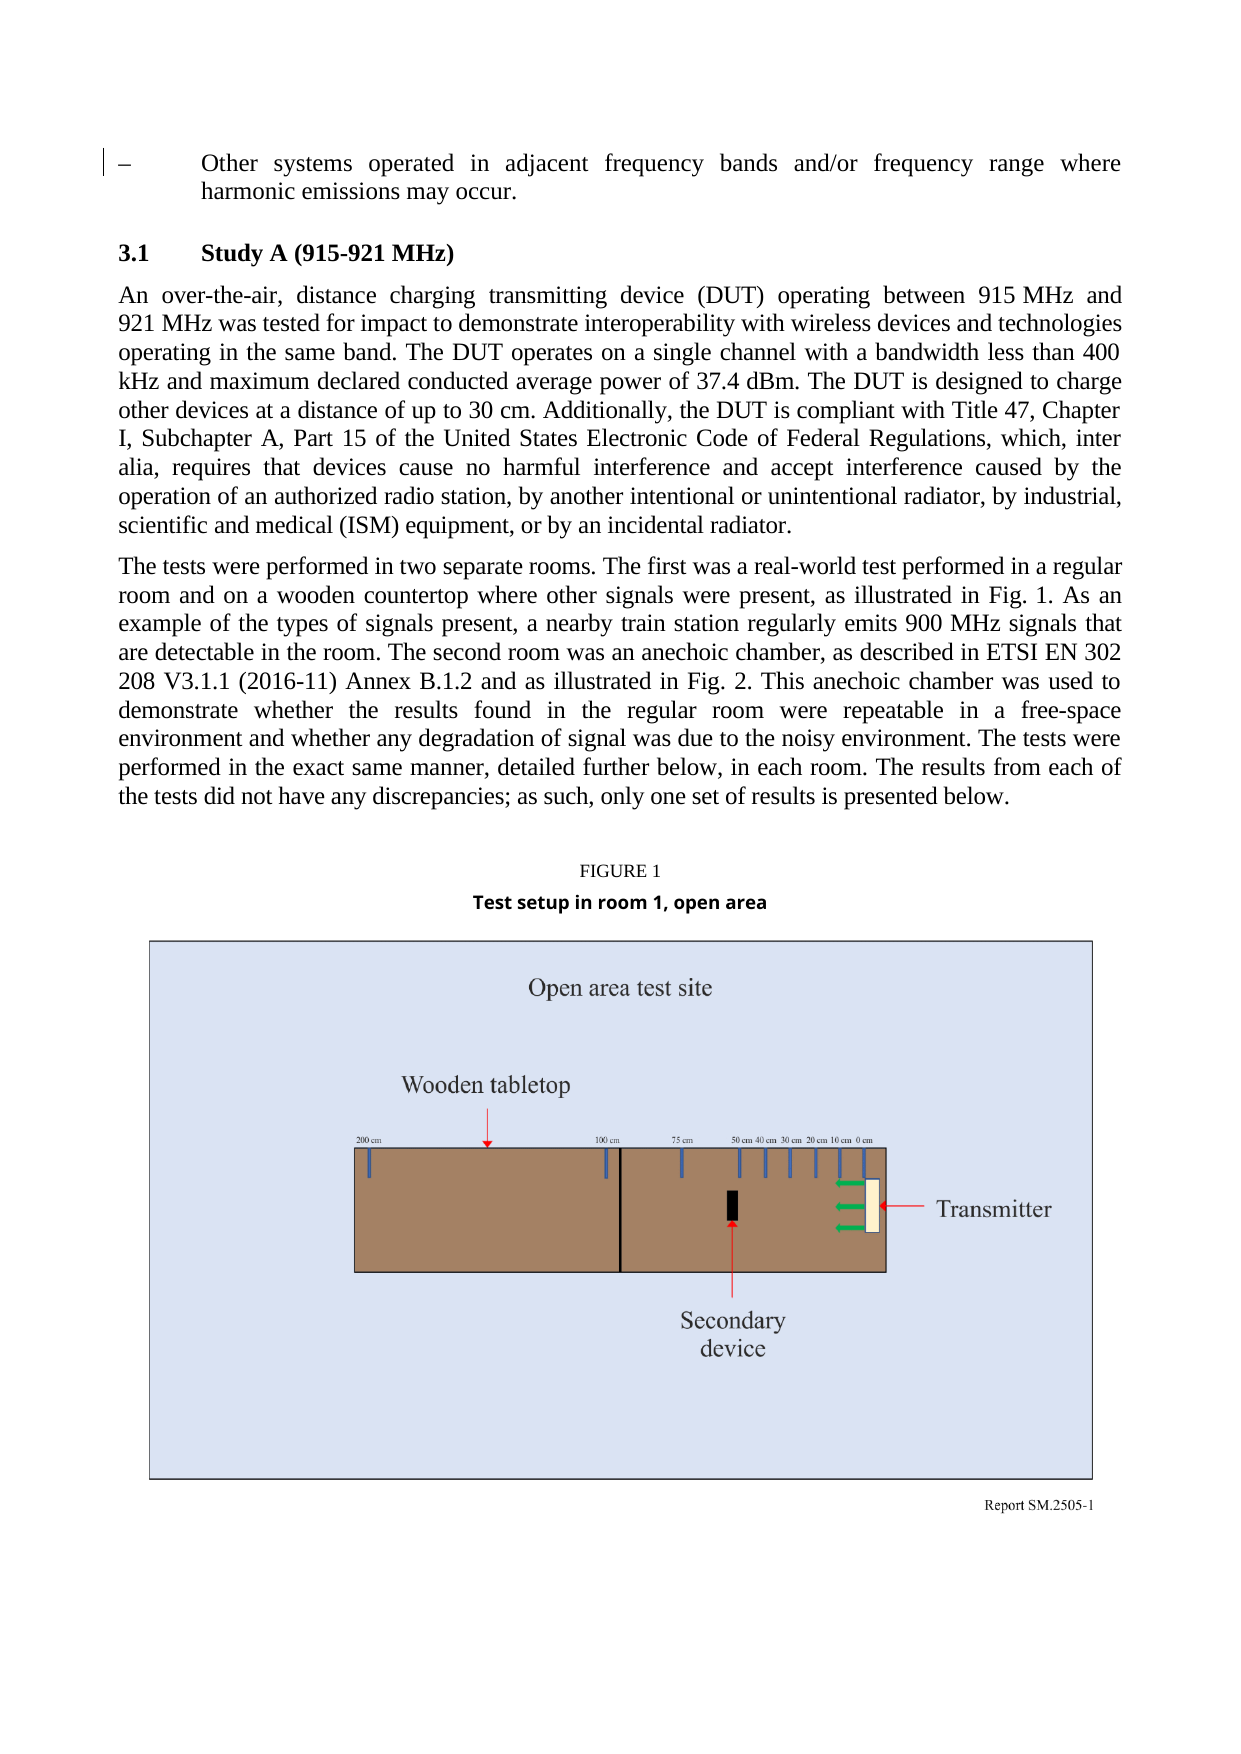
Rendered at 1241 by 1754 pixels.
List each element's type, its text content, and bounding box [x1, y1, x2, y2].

text – Other systems operated in adjacent frequency bands and/or frequency range where harmonic emissions may occur. [118, 148, 1122, 205]
text An over-the-air, distance charging transmitting device (DUT) operating between 915 MHz and 921 MHz was tested for impact to demonstrate interoperability with wireless devices and technologies operating in the same band. The DUT operates on a single channel with a bandwidth less than 400 kHz and maximum declared conducted average power of 37.4 dBm. The DUT is designed to charge other devices at a distance of up to 30 cm. Additionally, the DUT is compliant with Title 47, Chapter I, Subchapter A, Part 15 of the United States Electronic Code of Federal Regulations, which, inter alia, requires that devices cause no harmful interference and accept interference caused by the operation of an authorized radio station, by another intentional or unintentional radiator, by industrial, scientific and medical (ISM) equipment, or by an incidental radiator. [118, 280, 1122, 538]
text Figure 1 [118, 860, 1122, 881]
picture [139, 927, 1101, 1522]
title Test setup in room 1, open area [118, 890, 1122, 915]
text The tests were performed in two separate rooms. The first was a real-world test performed in a regular room and on a wooden countertop where other signals were present, as illustrated in Fig. 1. As an example of the types of signals present, a nearby train station regularly emits 900 MHz signals that are detectable in the room. The second room was an anechoic chamber, as described in ETSI EN 302 208 V3.1.1 (2016-11) Annex B.1.2 and as illustrated in Fig. 2. This anechoic chamber was used to demonstrate whether the results found in the regular room were repeatable in a free-space environment and whether any degradation of signal was due to the noisy environment. The tests were performed in the exact same manner, detailed further below, in each room. The results from each of the tests did not have any discrepancies; as such, only one set of results is presented below. [118, 551, 1122, 810]
subtitle 3.1 Study A (915-921 MHz) [118, 238, 1122, 267]
